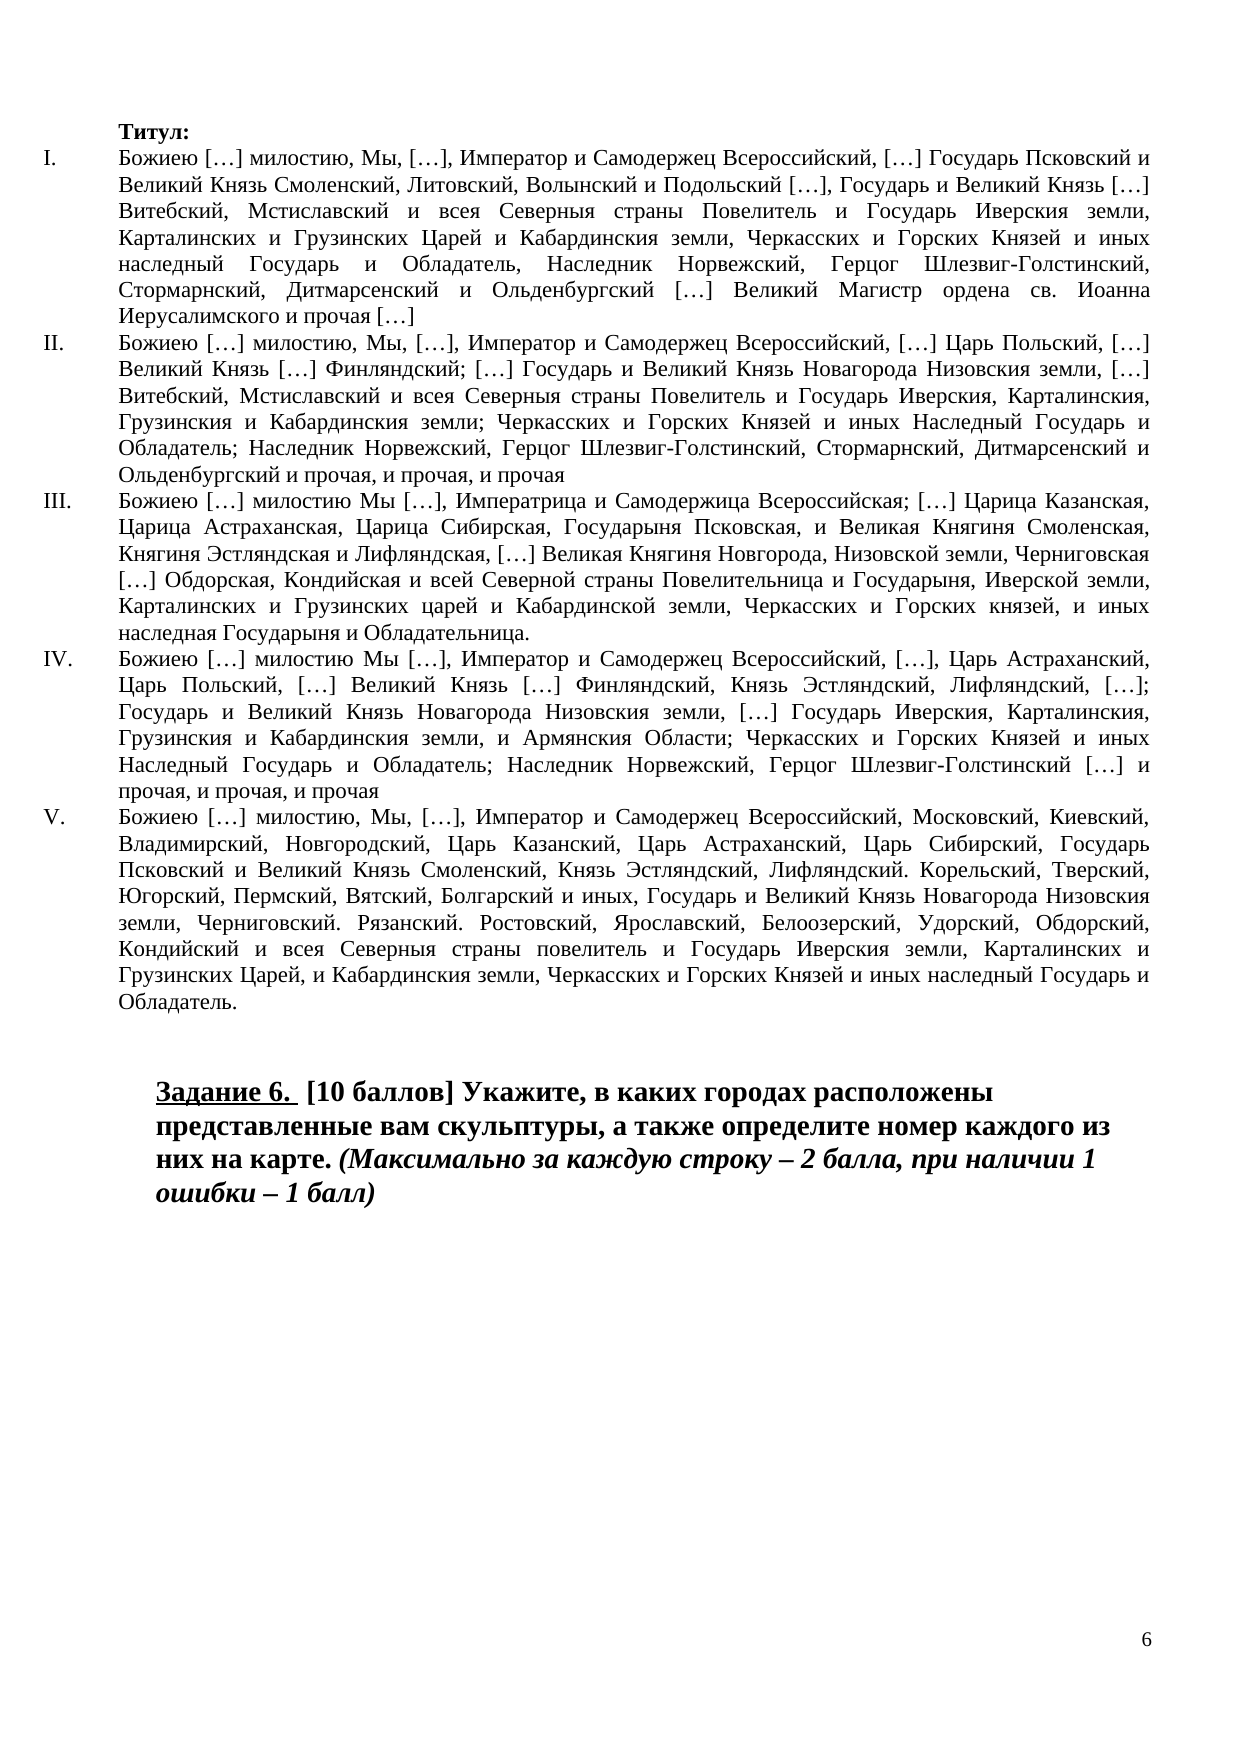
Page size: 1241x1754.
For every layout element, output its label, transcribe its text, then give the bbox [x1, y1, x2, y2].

text Титул: [118, 118, 1152, 144]
text Задание 6. [10 баллов] Укажите, в каких городах расположены представленные вам скульптуры, а также определите номер каждого из них на карте. (Максимально за каждую строку – 2 балла, при наличии 1 ошибки – 1 балл) [155, 1074, 1152, 1208]
list Божиею […] милостию, Мы, […], Император и Самодержец Всероссийский, […] Государь Псковский и Великий Князь Смоленский, Литовский, Волынский и Подольский […], Государь и Великий Князь […] Витебский, Мстиславский и всея Северныя страны Повелитель и Государь Иверския земли, Карталинских и Грузинских Царей и Кабардинския земли, Черкасских и Горских Князей и иных наследный Государь и Обладатель, Наследник Норвежский, Герцог Шлезвиг-Голстинский, Стормарнский, Дитмарсенский и Ольденбургский […] Великий Магистр ордена св. Иоанна Иерусалимского и прочая […] [43, 144, 1152, 329]
list Божиею […] милостию, Мы, […], Император и Самодержец Всероссийский, […] Царь Польский, […] Великий Князь […] Финляндский; […] Государь и Великий Князь Новагорода Низовския земли, […] Витебский, Мстиславский и всея Северныя страны Повелитель и Государь Иверския, Карталинския, Грузинския и Кабардинския земли; Черкасских и Горских Князей и иных Наследный Государь и Обладатель; Наследник Норвежский, Герцог Шлезвиг-Голстинский, Стормарнский, Дитмарсенский и Ольденбургский и прочая, и прочая, и прочая [43, 329, 1152, 487]
list Божиею […] милостию Мы […], Император и Самодержец Всероссийский, […], Царь Астраханский, Царь Польский, […] Великий Князь […] Финляндский, Князь Эстляндский, Лифляндский, […]; Государь и Великий Князь Новагорода Низовския земли, […] Государь Иверския, Карталинския, Грузинския и Кабардинския земли, и Армянския Области; Черкасских и Горских Князей и иных Наследный Государь и Обладатель; Наследник Норвежский, Герцог Шлезвиг-Голстинский […] и прочая, и прочая, и прочая [43, 645, 1152, 803]
list Божиею […] милостию Мы […], Императрица и Самодержица Всероссийская; […] Царица Казанская, Царица Астраханская, Царица Сибирская, Государыня Псковская, и Великая Княгиня Смоленская, Княгиня Эстляндская и Лифляндская, […] Великая Княгиня Новгорода, Низовской земли, Черниговская […] Обдорская, Кондийская и всей Северной страны Повелительница и Государыня, Иверской земли, Карталинских и Грузинских царей и Кабардинской земли, Черкасских и Горских князей, и иных наследная Государыня и Обладательница. [43, 487, 1152, 645]
list Божиею […] милостию, Мы, […], Император и Самодержец Всероссийский, Московский, Киевский, Владимирский, Новгородский, Царь Казанский, Царь Астраханский, Царь Сибирский, Государь Псковский и Великий Князь Смоленский, Князь Эстляндский, Лифляндский. Корельский, Тверский, Югорский, Пермский, Вятский, Болгарский и иных, Государь и Великий Князь Новагорода Низовския земли, Черниговский. Рязанский. Ростовский, Ярославский, Белоозерский, Удорский, Обдорский, Кондийский и всея Северныя страны повелитель и Государь Иверския земли, Карталинских и Грузинских Царей, и Кабардинския земли, Черкасских и Горских Князей и иных наследный Государь и Обладатель. [43, 803, 1152, 1014]
